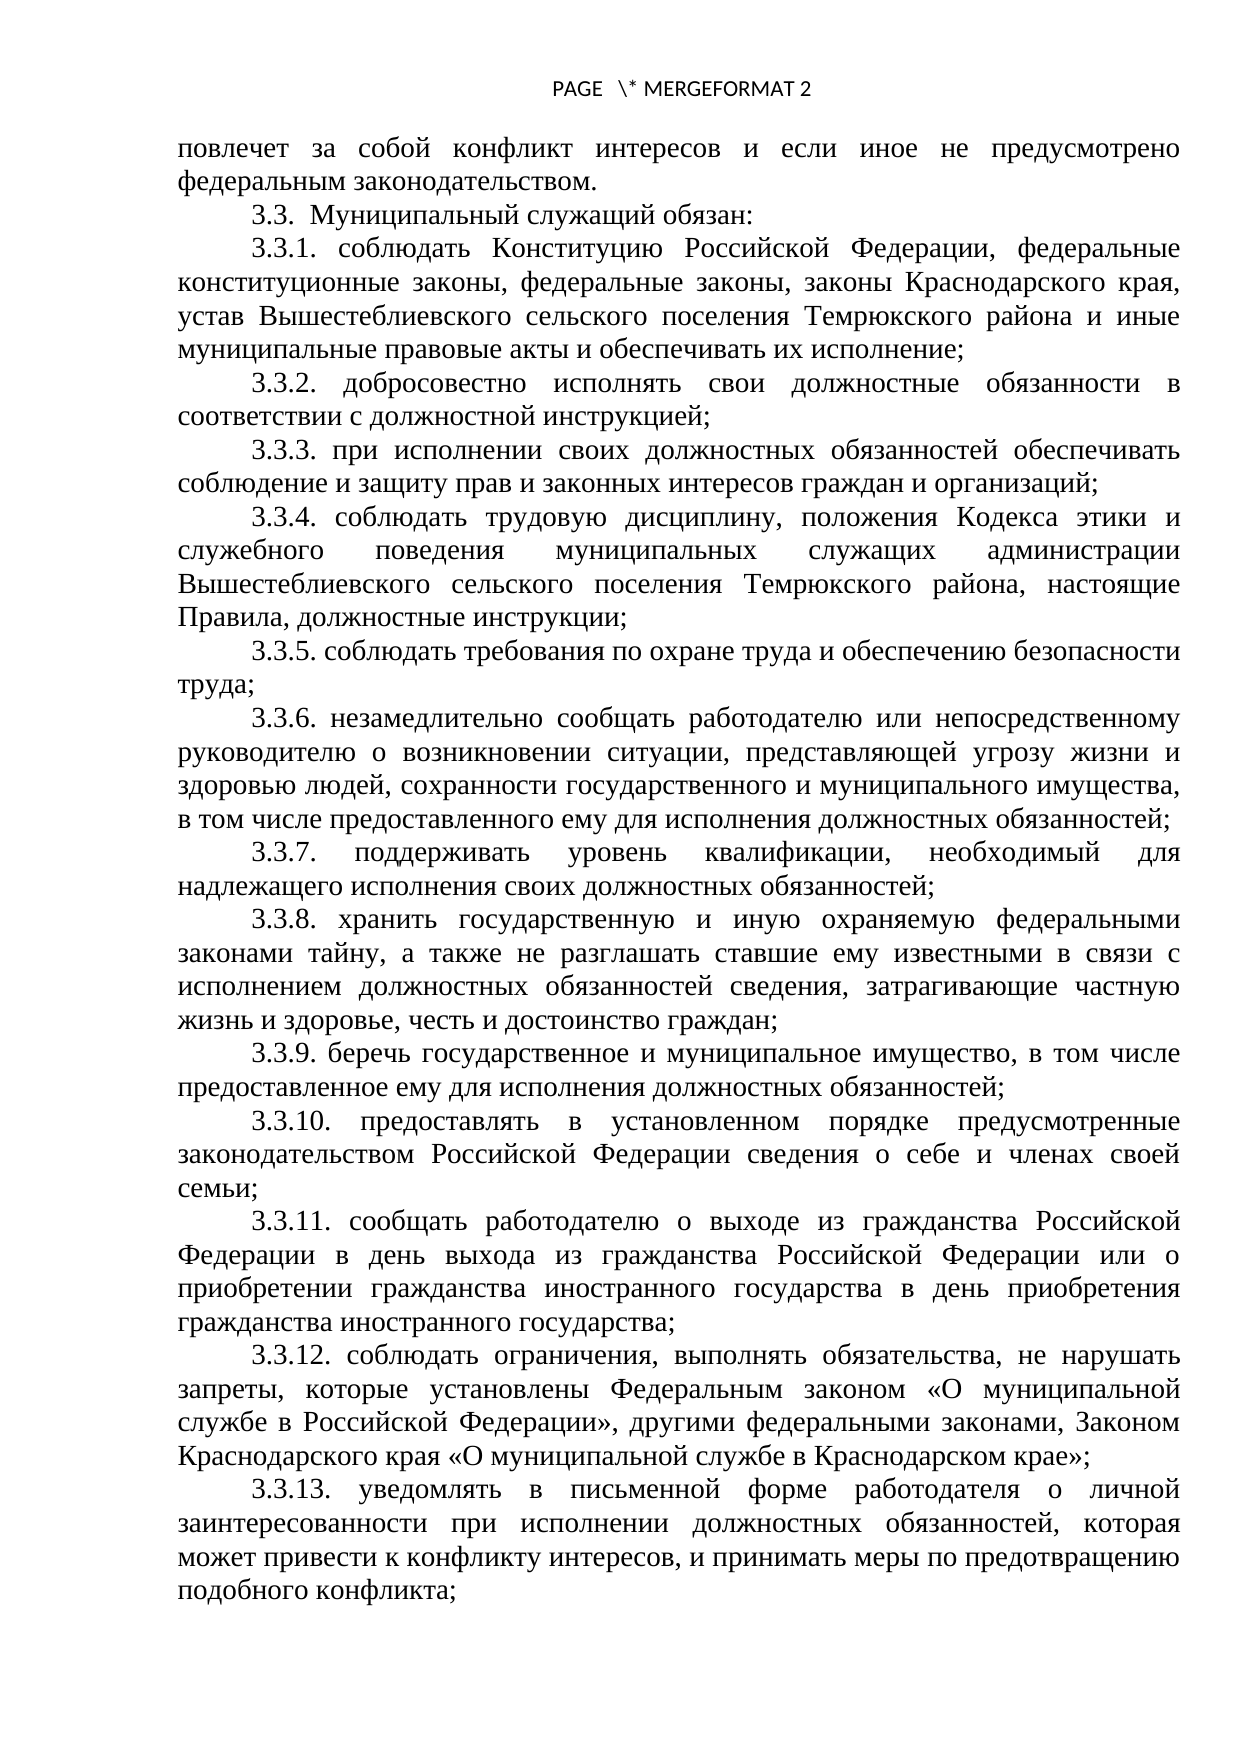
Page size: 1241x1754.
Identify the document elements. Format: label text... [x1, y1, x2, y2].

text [177, 130, 1181, 197]
text 3.3.12. соблюдать ограничения, выполнять обязательства, не нарушать запреты, которые установлены Федеральным законом «О муниципальной службе в Российской Федерации», другими федеральными законами, Законом Краснодарского края «О муниципальной службе в Краснодарском крае»; [177, 1337, 1181, 1472]
text 3.3.5. соблюдать требования по охране труда и обеспечению безопасности труда; [177, 633, 1181, 700]
text 3.3.8. хранить государственную и иную охраняемую федеральными законами тайну, а также не разглашать ставшие ему известными в связи с исполнением должностных обязанностей сведения, затрагивающие частную жизнь и здоровье, честь и достоинство граждан; [177, 901, 1181, 1036]
text 3.3.11. сообщать работодателю о выходе из гражданства Российской Федерации в день выхода из гражданства Российской Федерации или о приобретении гражданства иностранного государства в день приобретения гражданства иностранного государства; [177, 1203, 1181, 1337]
text 3.3.6. незамедлительно сообщать работодателю или непосредственному руководителю о возникновении ситуации, представляющей угрозу жизни и здоровью людей, сохранности государственного и муниципального имущества, в том числе предоставленного ему для исполнения должностных обязанностей; [177, 700, 1181, 834]
text 3.3.10. предоставлять в установленном порядке предусмотренные законодательством Российской Федерации сведения о себе и членах своей семьи; [177, 1103, 1181, 1203]
text 3.3. Муниципальный служащий обязан: [177, 197, 1181, 231]
text 3.3.13. уведомлять в письменной форме работодателя о личной заинтересованности при исполнении должностных обязанностей, которая может привести к конфликту интересов, и принимать меры по предотвращению подобного конфликта; [177, 1472, 1181, 1606]
text 3.3.9. беречь государственное и муниципальное имущество, в том числе предоставленное ему для исполнения должностных обязанностей; [177, 1036, 1181, 1103]
text 3.3.4. соблюдать трудовую дисциплину, положения Кодекса этики и служебного поведения муниципальных служащих администрации Вышестеблиевского сельского поселения Темрюкского района, настоящие Правила, должностные инструкции; [177, 499, 1181, 633]
text 3.3.1. соблюдать Конституцию Российской Федерации, федеральные конституционные законы, федеральные законы, законы Краснодарского края, устав Вышестеблиевского сельского поселения Темрюкского района и иные муниципальные правовые акты и обеспечивать их исполнение; [177, 231, 1181, 365]
text 3.3.7. поддерживать уровень квалификации, необходимый для надлежащего исполнения своих должностных обязанностей; [177, 834, 1181, 901]
text 3.3.3. при исполнении своих должностных обязанностей обеспечивать соблюдение и защиту прав и законных интересов граждан и организаций; [177, 432, 1181, 499]
text 3.3.2. добросовестно исполнять свои должностные обязанности в соответствии с должностной инструкцией; [177, 365, 1181, 432]
